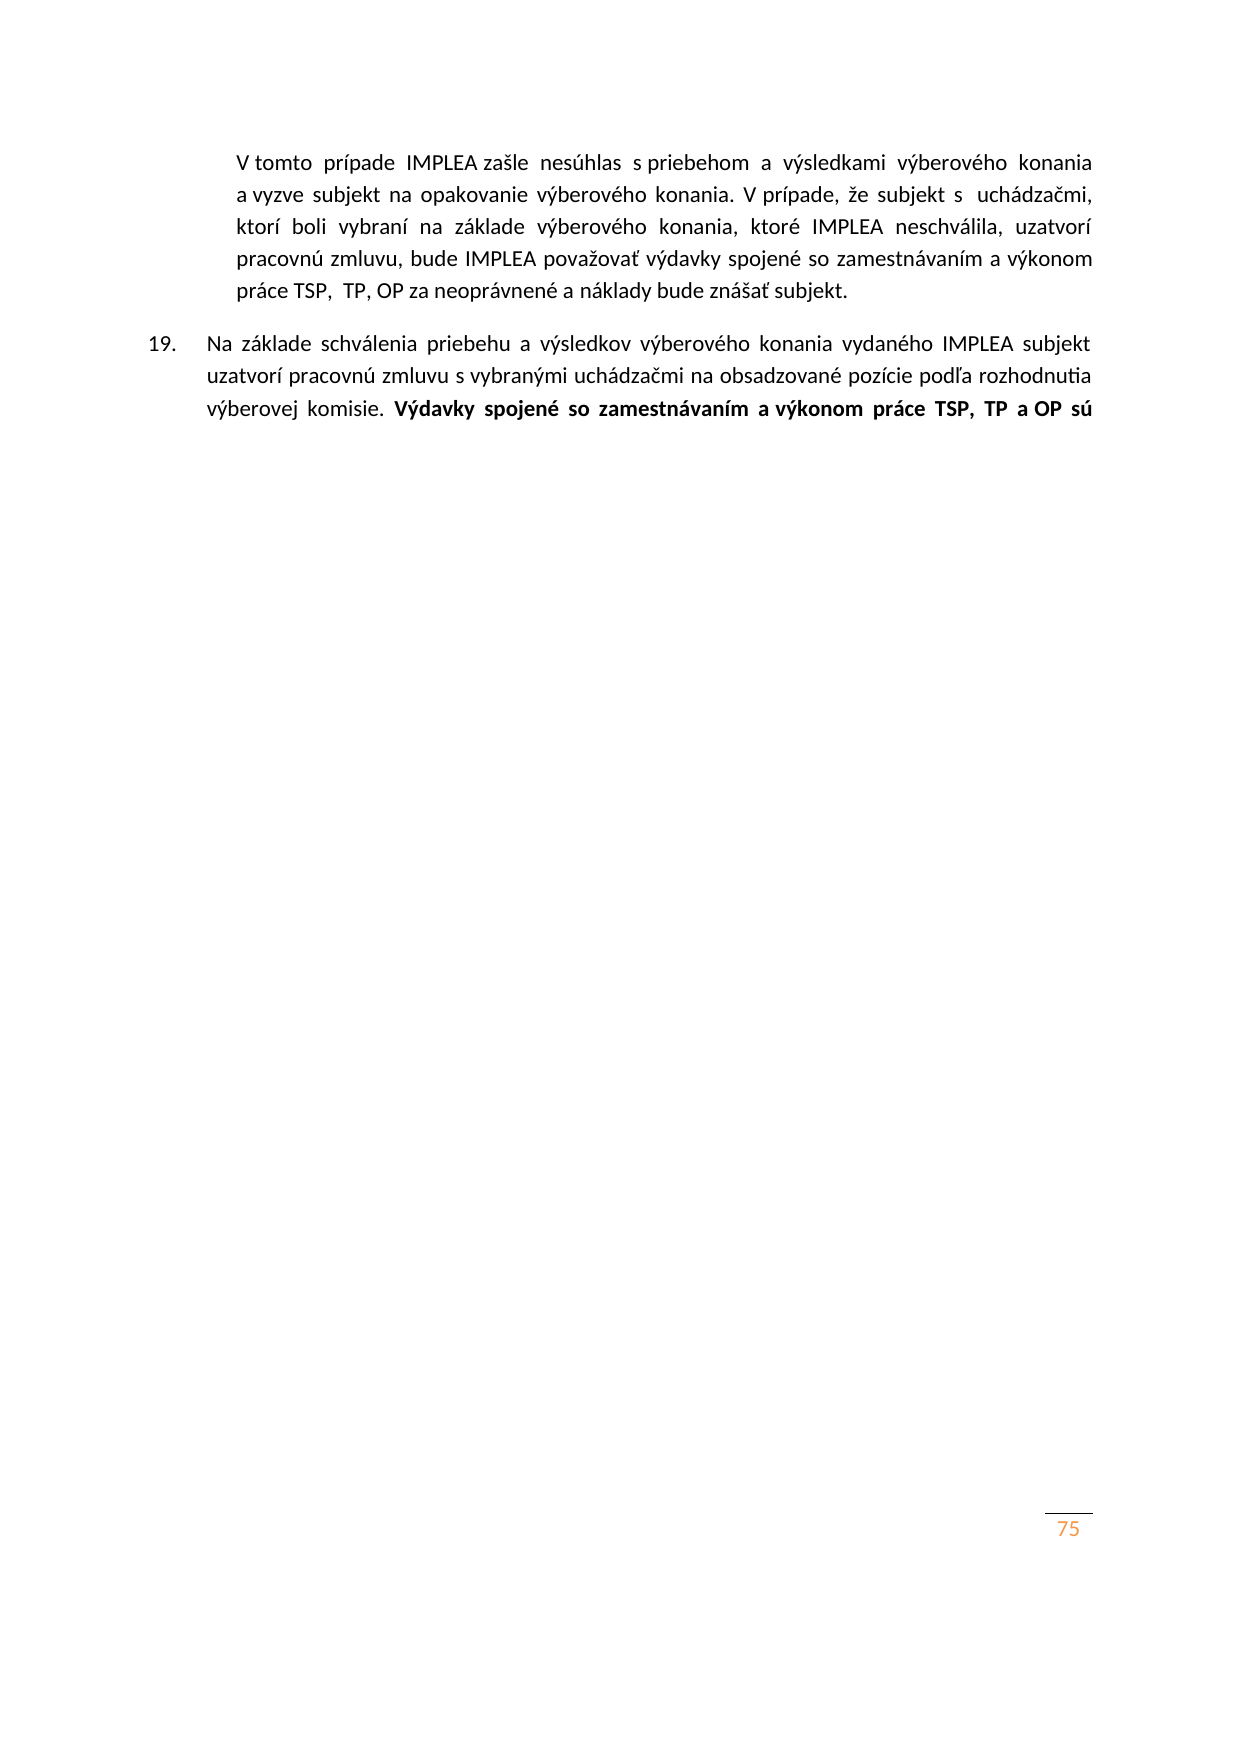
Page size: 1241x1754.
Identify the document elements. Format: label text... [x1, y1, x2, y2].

list Na základe schválenia priebehu a výsledkov výberového konania vydaného IMPLEA subjekt uzatvorí pracovnú zmluvu s vybranými uchádzačmi na obsadzované pozície podľa rozhodnutia výberovej komisie. Výdavky spojené so zamestnávaním a výkonom práce TSP, TP a OP sú oprávnené až po vydaní písomného schválenia priebehu a výsledkov výberového konania zo strany IMPLEA. [148, 329, 1093, 422]
list V prípade, že pri overení dodržiavania postupov výberového konania bude zistené porušenie stanoveného postupu výberového konania, IMPLEA to písomne oznámi subjektu. V tomto prípade IMPLEA zašle nesúhlas s priebehom a výsledkami výberového konania a vyzve subjekt na opakovanie výberového konania. V prípade, že subjekt s uchádzačmi, ktorí boli vybraní na základe výberového konania, ktoré IMPLEA neschválila, uzatvorí pracovnú zmluvu, bude IMPLEA považovať výdavky spojené so zamestnávaním a výkonom práce TSP, TP, OP za neoprávnené a náklady bude znášať subjekt. [207, 148, 1093, 304]
